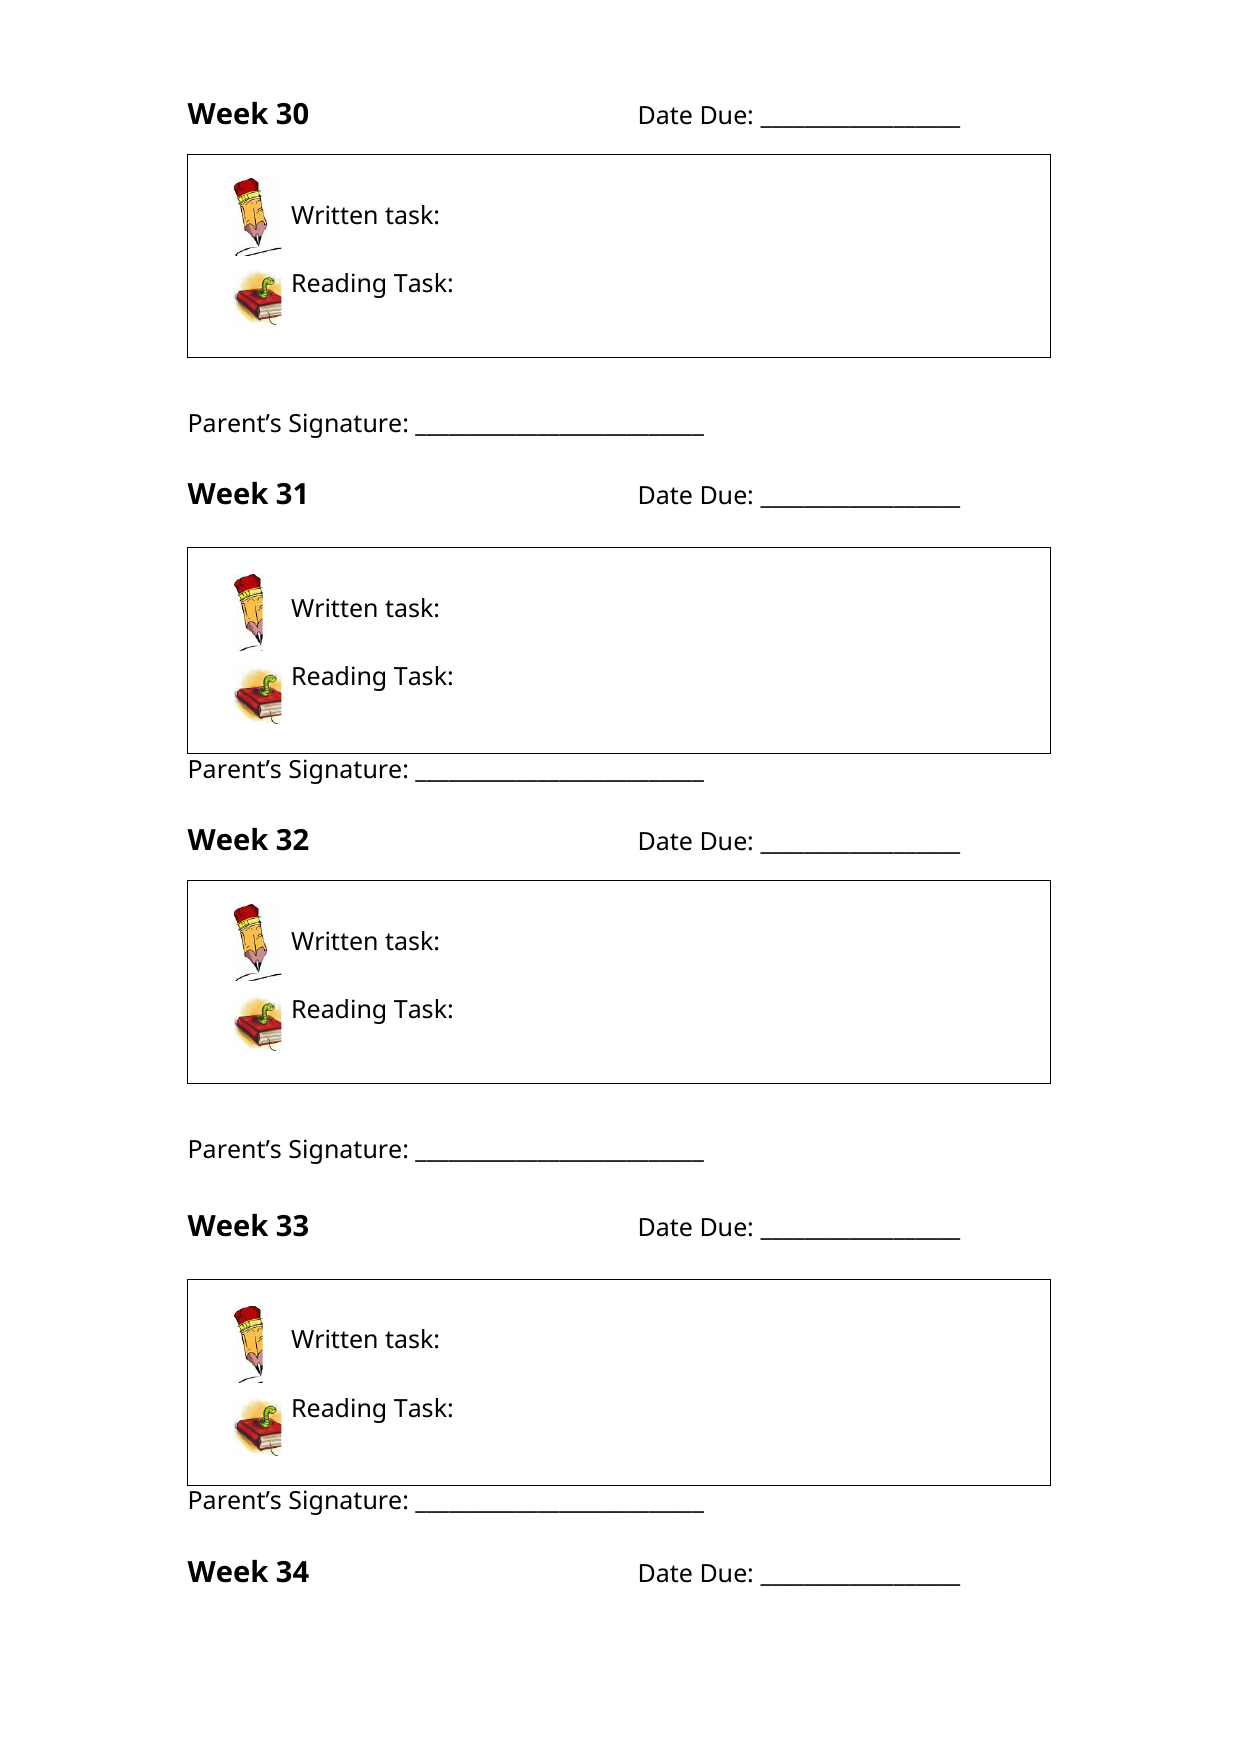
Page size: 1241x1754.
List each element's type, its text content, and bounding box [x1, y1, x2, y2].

text Week 31 Date Due: __________________ [187, 474, 1053, 513]
picture [233, 995, 282, 1053]
text Parent’s Signature: __________________________ [187, 406, 1053, 439]
text Parent’s Signature: __________________________ [187, 751, 1053, 786]
text Week 34 Date Due: __________________ [187, 1551, 1053, 1591]
picture [233, 666, 282, 724]
picture [233, 269, 282, 328]
text Week 30 Date Due: __________________ [187, 94, 1053, 133]
text Week 32 Date Due: __________________ [187, 819, 1053, 859]
text Parent’s Signature: __________________________ [187, 1483, 1053, 1517]
text Week 33 Date Due: __________________ [187, 1205, 1053, 1245]
picture [233, 1397, 282, 1456]
picture [233, 178, 282, 256]
text Parent’s Signature: __________________________ [187, 1131, 1053, 1166]
picture [233, 904, 282, 981]
picture [234, 574, 263, 651]
picture [234, 1306, 263, 1383]
